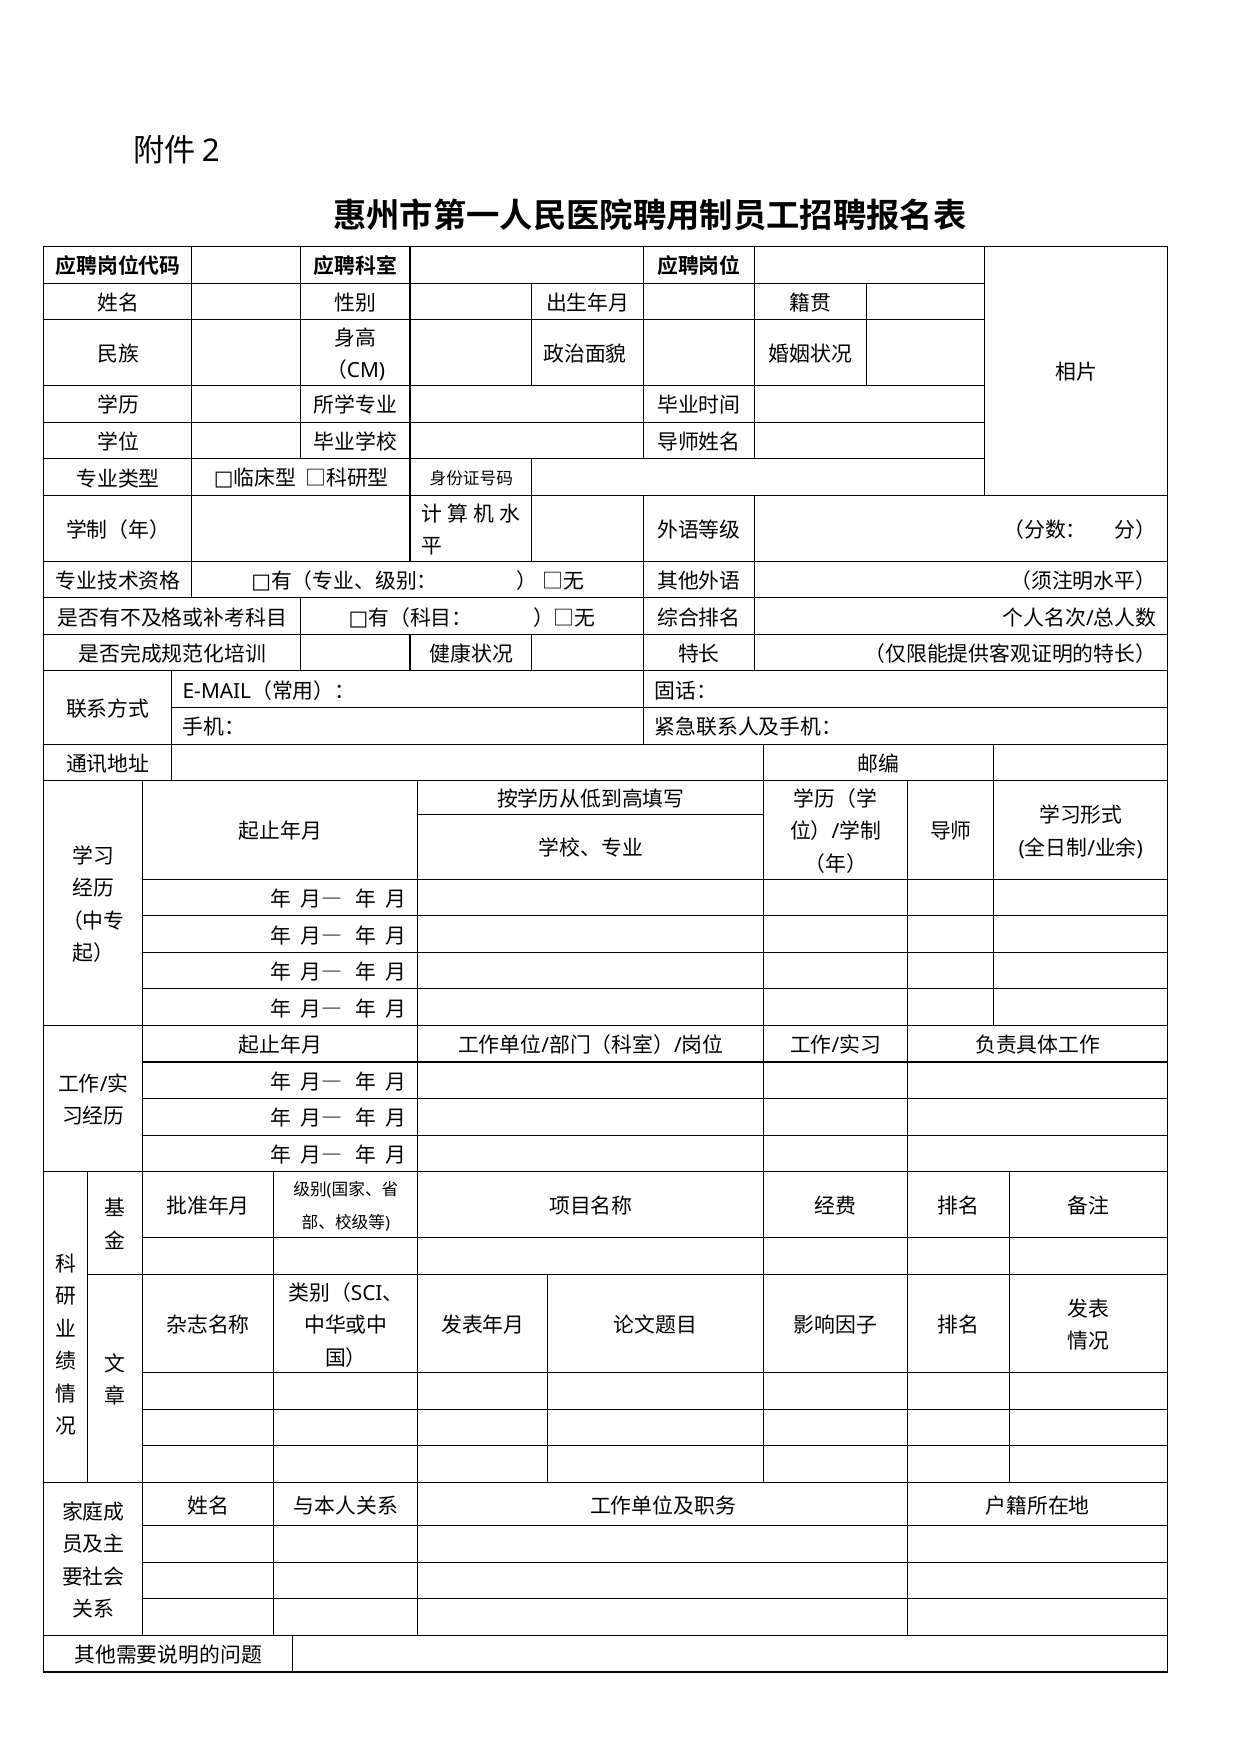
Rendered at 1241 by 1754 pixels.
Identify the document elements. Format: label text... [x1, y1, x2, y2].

table_cell [143, 1238, 273, 1274]
table_cell [411, 423, 643, 458]
table_cell [1010, 1373, 1167, 1409]
table_cell 所学专业 [301, 386, 409, 422]
table_cell [418, 1099, 763, 1134]
table_cell [293, 1636, 1167, 1671]
table_cell [1010, 1238, 1167, 1274]
table_cell 姓名 [44, 284, 191, 319]
table_cell 基金 [88, 1172, 142, 1274]
table_cell [274, 1238, 417, 1274]
table_cell [418, 1446, 547, 1482]
table_cell [867, 284, 984, 319]
table_cell 工作单位/部门（科室）/岗位 [418, 1026, 763, 1061]
table_cell 手机： [172, 708, 643, 743]
table_cell 年 月— 年 月 [143, 989, 417, 1025]
table_cell （分数： 分） [755, 496, 1167, 561]
table_cell [994, 989, 1167, 1025]
table_cell 计算机水平 [411, 496, 531, 561]
table_cell 身高（CM) [301, 320, 409, 385]
table_cell [994, 745, 1167, 780]
table_header 应聘岗位 [644, 247, 754, 282]
table_cell 年 月— 年 月 [143, 1063, 417, 1098]
table_cell 类别（SCI、中华或中国） [274, 1275, 417, 1372]
table_cell [274, 1373, 417, 1409]
table_cell 联系方式 [44, 671, 171, 743]
table_header 相片 [985, 247, 1167, 495]
table_cell [644, 284, 754, 319]
table_cell 户籍所在地 [908, 1483, 1167, 1525]
table_cell [764, 1238, 907, 1274]
table_cell 负责具体工作 [908, 1026, 1167, 1061]
table_cell □有（科目： ）□无 [301, 598, 643, 634]
table_cell [418, 1410, 547, 1445]
table_cell [192, 386, 300, 422]
table_cell [548, 1410, 763, 1445]
table_cell [1010, 1410, 1167, 1445]
table_cell [418, 1063, 763, 1098]
table_cell [908, 1373, 1009, 1409]
table_cell [301, 635, 409, 670]
table_cell [418, 1136, 763, 1171]
table_cell 年 月— 年 月 [143, 953, 417, 988]
table_cell [274, 1563, 417, 1598]
table_cell [755, 423, 984, 458]
table_cell 外语等级 [644, 496, 754, 561]
table_cell 家庭成员及主要社会关系 [44, 1483, 142, 1635]
table_cell 年 月— 年 月 [143, 880, 417, 915]
table_cell 是否有不及格或补考科目 [44, 598, 300, 634]
table_cell 导师姓名 [644, 423, 754, 458]
table_cell 通讯地址 [44, 745, 171, 780]
table_cell [908, 989, 993, 1025]
table_cell [764, 916, 907, 952]
table_cell 发表 情况 [1010, 1275, 1167, 1372]
table_cell [192, 496, 409, 561]
table_cell 固话： [644, 671, 1167, 707]
table_cell 备注 [1010, 1172, 1167, 1237]
table_cell [143, 1373, 273, 1409]
table_cell [274, 1410, 417, 1445]
table_cell [908, 1526, 1167, 1562]
table_cell 科研业绩情况 [44, 1172, 87, 1482]
table_cell 身份证号码 [411, 459, 531, 495]
table_header 应聘科室 [301, 247, 409, 282]
table_cell [274, 1446, 417, 1482]
table_cell E-MAIL（常用）： [172, 671, 643, 707]
table_cell [764, 1136, 907, 1171]
table_cell [908, 1563, 1167, 1598]
table_cell 与本人关系 [274, 1483, 417, 1525]
table_cell 邮编 [764, 745, 993, 780]
table_cell 起止年月 [143, 781, 417, 879]
table_cell [418, 880, 763, 915]
table_cell [908, 953, 993, 988]
table_cell 导师 [908, 781, 993, 879]
table_cell [994, 916, 1167, 952]
table_cell 排名 [908, 1172, 1009, 1237]
table_cell 排名 [908, 1275, 1009, 1372]
table_cell [532, 635, 643, 670]
table_cell 经费 [764, 1172, 907, 1237]
table_cell 学习 经历 （中专起） [44, 781, 142, 1025]
table_header [411, 247, 643, 282]
table_cell [908, 1238, 1009, 1274]
table_header 应聘岗位代码 [44, 247, 191, 282]
table_cell 婚姻状况 [755, 320, 866, 385]
table_cell [908, 1410, 1009, 1445]
table_cell 其他需要说明的问题 [44, 1636, 292, 1671]
table_cell 发表年月 [418, 1275, 547, 1372]
table_cell [411, 386, 643, 422]
table_cell [418, 1526, 907, 1562]
table_cell [411, 320, 531, 385]
table_cell 其他外语 [644, 562, 754, 597]
table_cell [548, 1373, 763, 1409]
table_cell [418, 916, 763, 952]
table_cell [994, 953, 1167, 988]
table_cell [172, 745, 763, 780]
table_cell [274, 1526, 417, 1562]
table_cell [143, 1563, 273, 1598]
table_cell [764, 989, 907, 1025]
table_cell [994, 880, 1167, 915]
table_cell （须注明水平） [755, 562, 1167, 597]
table_cell 论文题目 [548, 1275, 763, 1372]
table_cell [418, 1563, 907, 1598]
table_cell [764, 953, 907, 988]
table_cell 学位 [44, 423, 191, 458]
table_cell 年 月— 年 月 [143, 1136, 417, 1171]
table_cell [908, 880, 993, 915]
table_header [755, 247, 984, 282]
table_cell 工作单位及职务 [418, 1483, 907, 1525]
table_cell 杂志名称 [143, 1275, 273, 1372]
table_cell 健康状况 [411, 635, 531, 670]
table_cell 毕业时间 [644, 386, 754, 422]
table_cell [764, 1410, 907, 1445]
table_cell 政治面貌 [532, 320, 643, 385]
table_cell 学历 [44, 386, 191, 422]
text 惠州市第一人民医院聘用制员工招聘报名表 [133, 181, 1078, 246]
table_cell 个人名次/总人数 [755, 598, 1167, 634]
table_cell 专业类型 [44, 459, 191, 495]
table_cell [548, 1446, 763, 1482]
table_cell 按学历从低到高填写 [418, 781, 763, 814]
table_cell 综合排名 [644, 598, 754, 634]
table_cell [418, 953, 763, 988]
table_cell [418, 989, 763, 1025]
table_cell 工作/实习经历 [44, 1026, 142, 1171]
table_cell [532, 459, 984, 495]
table_cell [908, 1599, 1167, 1635]
table_cell 年 月— 年 月 [143, 1099, 417, 1134]
table_cell 起止年月 [143, 1026, 417, 1061]
table_cell □有（专业、级别： ） □无 [192, 562, 643, 597]
table_cell [764, 880, 907, 915]
table_cell 年 月— 年 月 [143, 916, 417, 952]
table_cell [418, 1238, 763, 1274]
text 附件2 [133, 116, 1078, 181]
table_cell 出生年月 [532, 284, 643, 319]
table_cell [764, 1446, 907, 1482]
table_cell [644, 320, 754, 385]
table_cell 级别(国家、省部、校级等) [274, 1172, 417, 1237]
table_cell [908, 1446, 1009, 1482]
table_cell 民族 [44, 320, 191, 385]
table_cell [418, 1373, 547, 1409]
table_cell [143, 1599, 273, 1635]
table_cell 文章 [88, 1275, 142, 1482]
table_cell [764, 1373, 907, 1409]
table_cell 学校、专业 [418, 815, 763, 879]
table_cell [143, 1410, 273, 1445]
table_cell 项目名称 [418, 1172, 763, 1237]
table_cell [192, 423, 300, 458]
table_cell 紧急联系人及手机： [644, 708, 1167, 743]
table_cell [274, 1599, 417, 1635]
table_cell [192, 320, 300, 385]
table_header [192, 247, 300, 282]
table_cell [908, 1099, 1167, 1134]
table_cell 特长 [644, 635, 754, 670]
table_cell 学习形式 (全日制/业余) [994, 781, 1167, 879]
table_cell 工作/实习 [764, 1026, 907, 1061]
table_cell 性别 [301, 284, 409, 319]
table_cell [764, 1063, 907, 1098]
table_cell [143, 1526, 273, 1562]
table_cell 毕业学校 [301, 423, 409, 458]
table_cell [867, 320, 984, 385]
table_cell 姓名 [143, 1483, 273, 1525]
table_cell [192, 284, 300, 319]
table_cell 籍贯 [755, 284, 866, 319]
table_cell [1010, 1446, 1167, 1482]
table_cell （仅限能提供客观证明的特长） [755, 635, 1167, 670]
table_cell [908, 1063, 1167, 1098]
table_cell 学制（年） [44, 496, 191, 561]
table_cell [532, 496, 643, 561]
table_cell [418, 1599, 907, 1635]
table_cell [143, 1446, 273, 1482]
table_cell 批准年月 [143, 1172, 273, 1237]
table_cell 影响因子 [764, 1275, 907, 1372]
table_cell [764, 1099, 907, 1134]
table_cell 专业技术资格 [44, 562, 191, 597]
table_cell [755, 386, 984, 422]
table_cell 是否完成规范化培训 [44, 635, 300, 670]
table_cell □临床型 □科研型 [192, 459, 409, 495]
table_cell [411, 284, 531, 319]
table_cell [908, 916, 993, 952]
table_cell 学历（学位）/学制（年） [764, 781, 907, 879]
table_cell [908, 1136, 1167, 1171]
